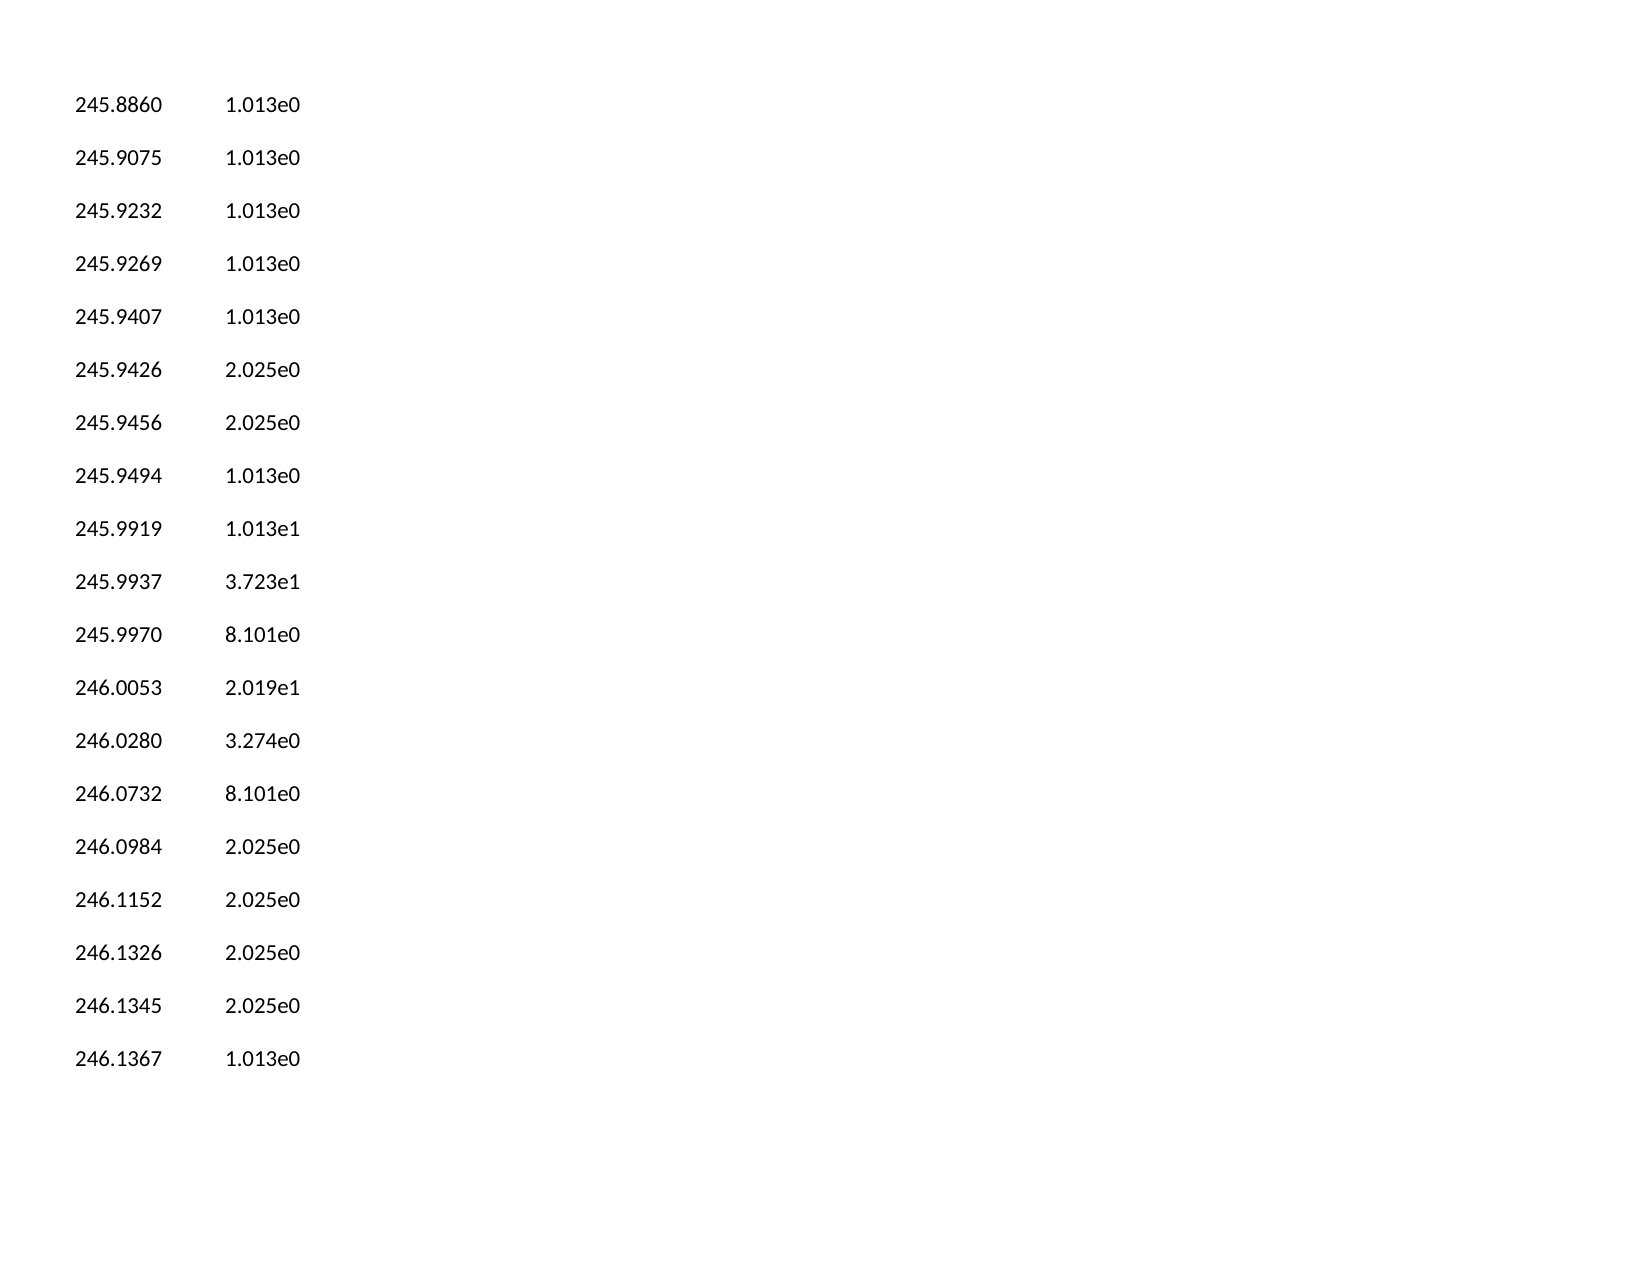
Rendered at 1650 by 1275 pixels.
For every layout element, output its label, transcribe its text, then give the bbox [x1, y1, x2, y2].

text 245.9426 2.025e0 [75, 355, 1563, 383]
text 245.8860 1.013e0 [75, 90, 1563, 118]
text 245.9970 8.101e0 [75, 620, 1563, 648]
text 245.9494 1.013e0 [75, 461, 1563, 489]
text 245.9269 1.013e0 [75, 249, 1563, 277]
text 245.9919 1.013e1 [75, 514, 1563, 542]
text 246.1152 2.025e0 [75, 885, 1563, 913]
text 245.9075 1.013e0 [75, 143, 1563, 171]
text 245.9456 2.025e0 [75, 408, 1563, 436]
text 246.1367 1.013e0 [75, 1044, 1563, 1072]
text 246.1326 2.025e0 [75, 938, 1563, 966]
text 246.1345 2.025e0 [75, 991, 1563, 1019]
text 245.9407 1.013e0 [75, 302, 1563, 330]
text 246.0984 2.025e0 [75, 832, 1563, 860]
text 245.9937 3.723e1 [75, 567, 1563, 595]
text 246.0732 8.101e0 [75, 779, 1563, 807]
text 246.0280 3.274e0 [75, 726, 1563, 754]
text 246.0053 2.019e1 [75, 673, 1563, 701]
text 245.9232 1.013e0 [75, 196, 1563, 224]
